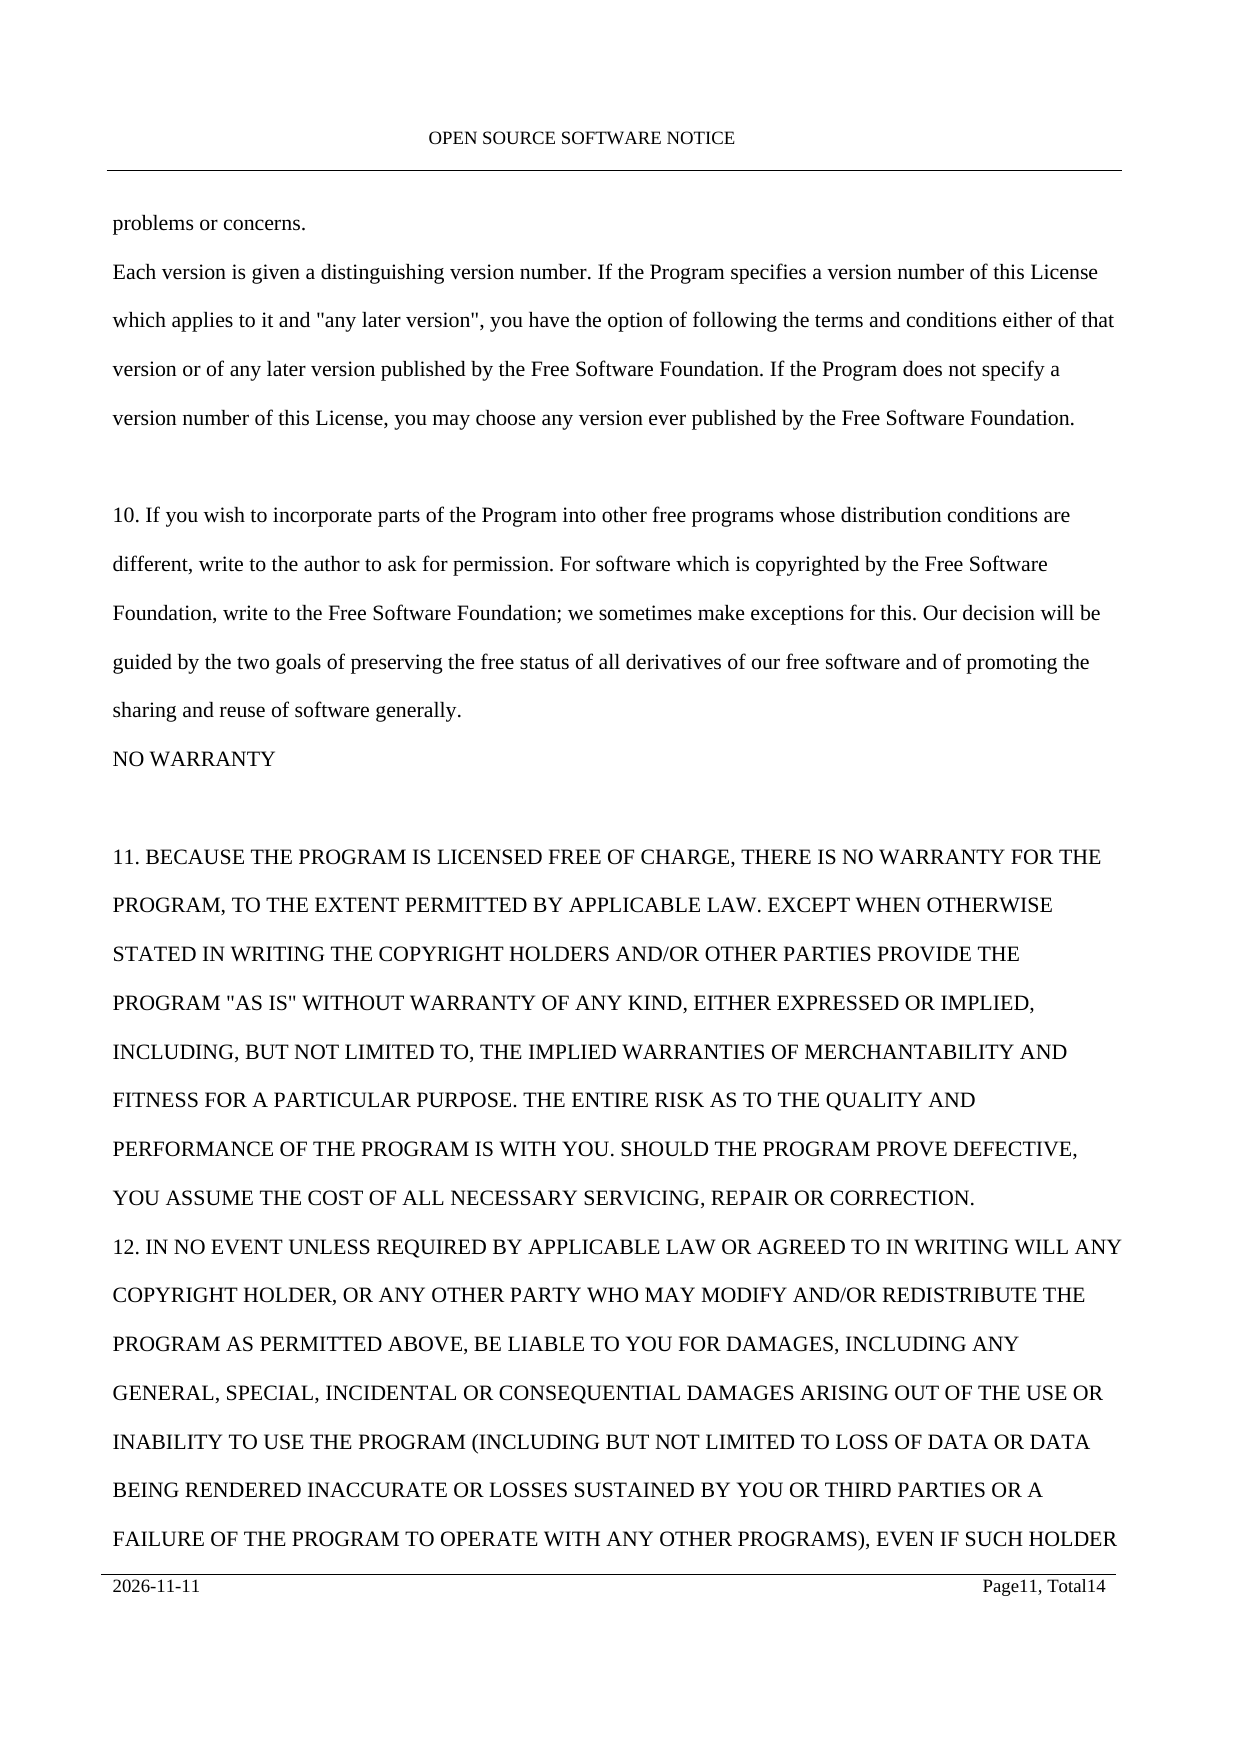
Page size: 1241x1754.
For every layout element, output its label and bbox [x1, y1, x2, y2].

text [112, 206, 1128, 1555]
